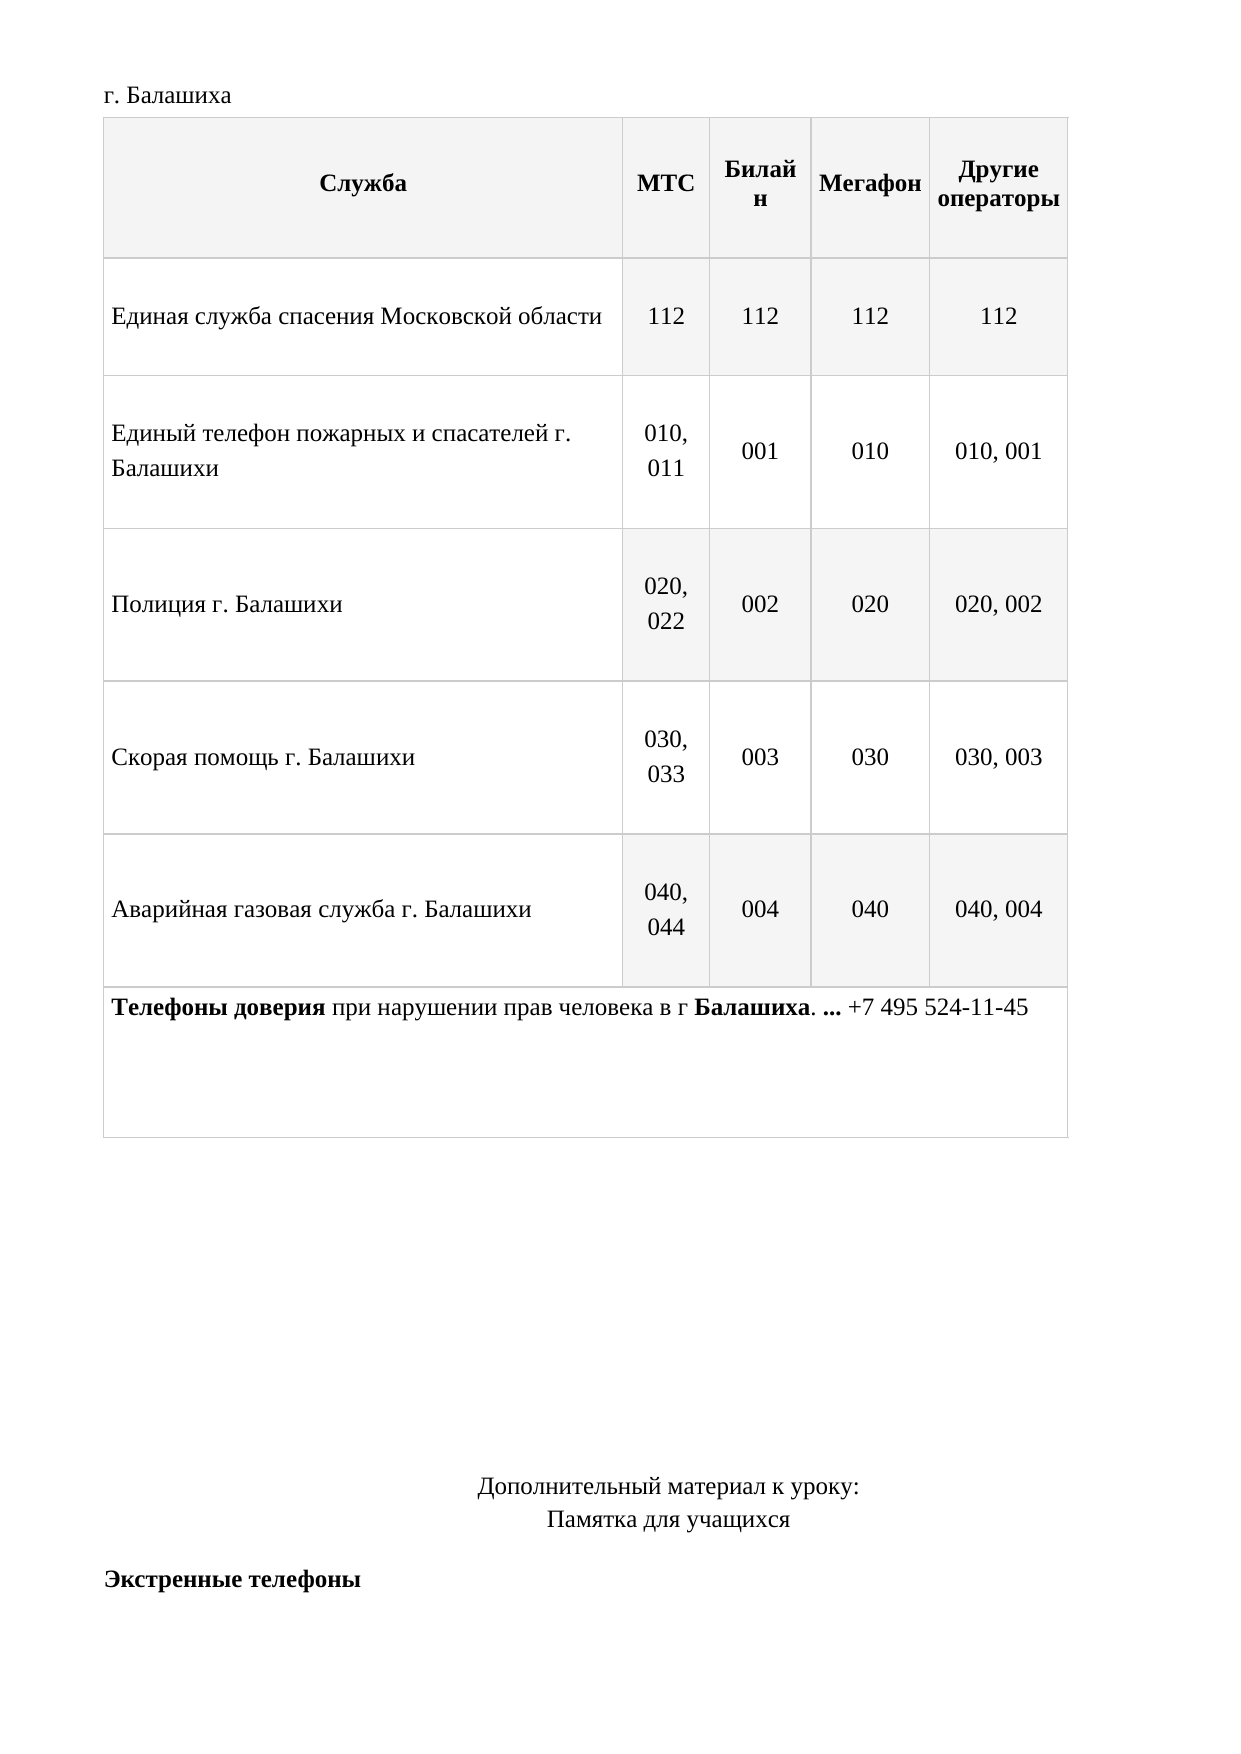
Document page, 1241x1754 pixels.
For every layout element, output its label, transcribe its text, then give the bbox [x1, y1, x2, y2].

table_header Мегафон [812, 118, 929, 257]
table_cell 004 [710, 835, 810, 986]
table_header Служба [104, 118, 622, 257]
table_cell 040 [812, 835, 929, 986]
table_cell Единая служба спасения Московской области [104, 259, 622, 375]
table_cell 112 [812, 259, 929, 375]
table_cell 002 [710, 529, 810, 680]
table_cell 040, 004 [930, 835, 1067, 986]
table_cell 020 [812, 529, 929, 680]
list Памятка для учащихся [185, 1504, 1152, 1532]
table_cell 030, 033 [623, 682, 709, 833]
table_cell 001 [710, 376, 810, 528]
table_cell 040, 044 [623, 835, 709, 986]
table_cell 030, 003 [930, 682, 1067, 833]
table_cell Единый телефон пожарных и спасателей г. Балашихи [104, 376, 622, 528]
table_cell Полиция г. Балашихи [104, 529, 622, 680]
table_cell Телефоны доверия при нарушении прав человека в г Балашиха. ... +7 495 524-11-45 [104, 988, 1067, 1137]
table_cell 020, 022 [623, 529, 709, 680]
table_cell 020, 002 [930, 529, 1067, 680]
table_cell 112 [710, 259, 810, 375]
list Дополнительный материал к уроку: [185, 1471, 1152, 1499]
table_header Билайн [710, 118, 810, 257]
table_cell Аварийная газовая служба г. Балашихи [104, 835, 622, 986]
table_cell 003 [710, 682, 810, 833]
table_header МТС [623, 118, 709, 257]
table_cell 010, 001 [930, 376, 1067, 528]
table_header Другие операторы [930, 118, 1067, 257]
table_cell 010, 011 [623, 376, 709, 528]
table_cell 030 [812, 682, 929, 833]
text г. Балашиха [103, 74, 1152, 109]
table_cell 112 [930, 259, 1067, 375]
table_cell Скорая помощь г. Балашихи [104, 682, 622, 833]
table_cell 112 [623, 259, 709, 375]
text Экстренные телефоны [103, 1558, 1152, 1593]
table_cell 010 [812, 376, 929, 528]
